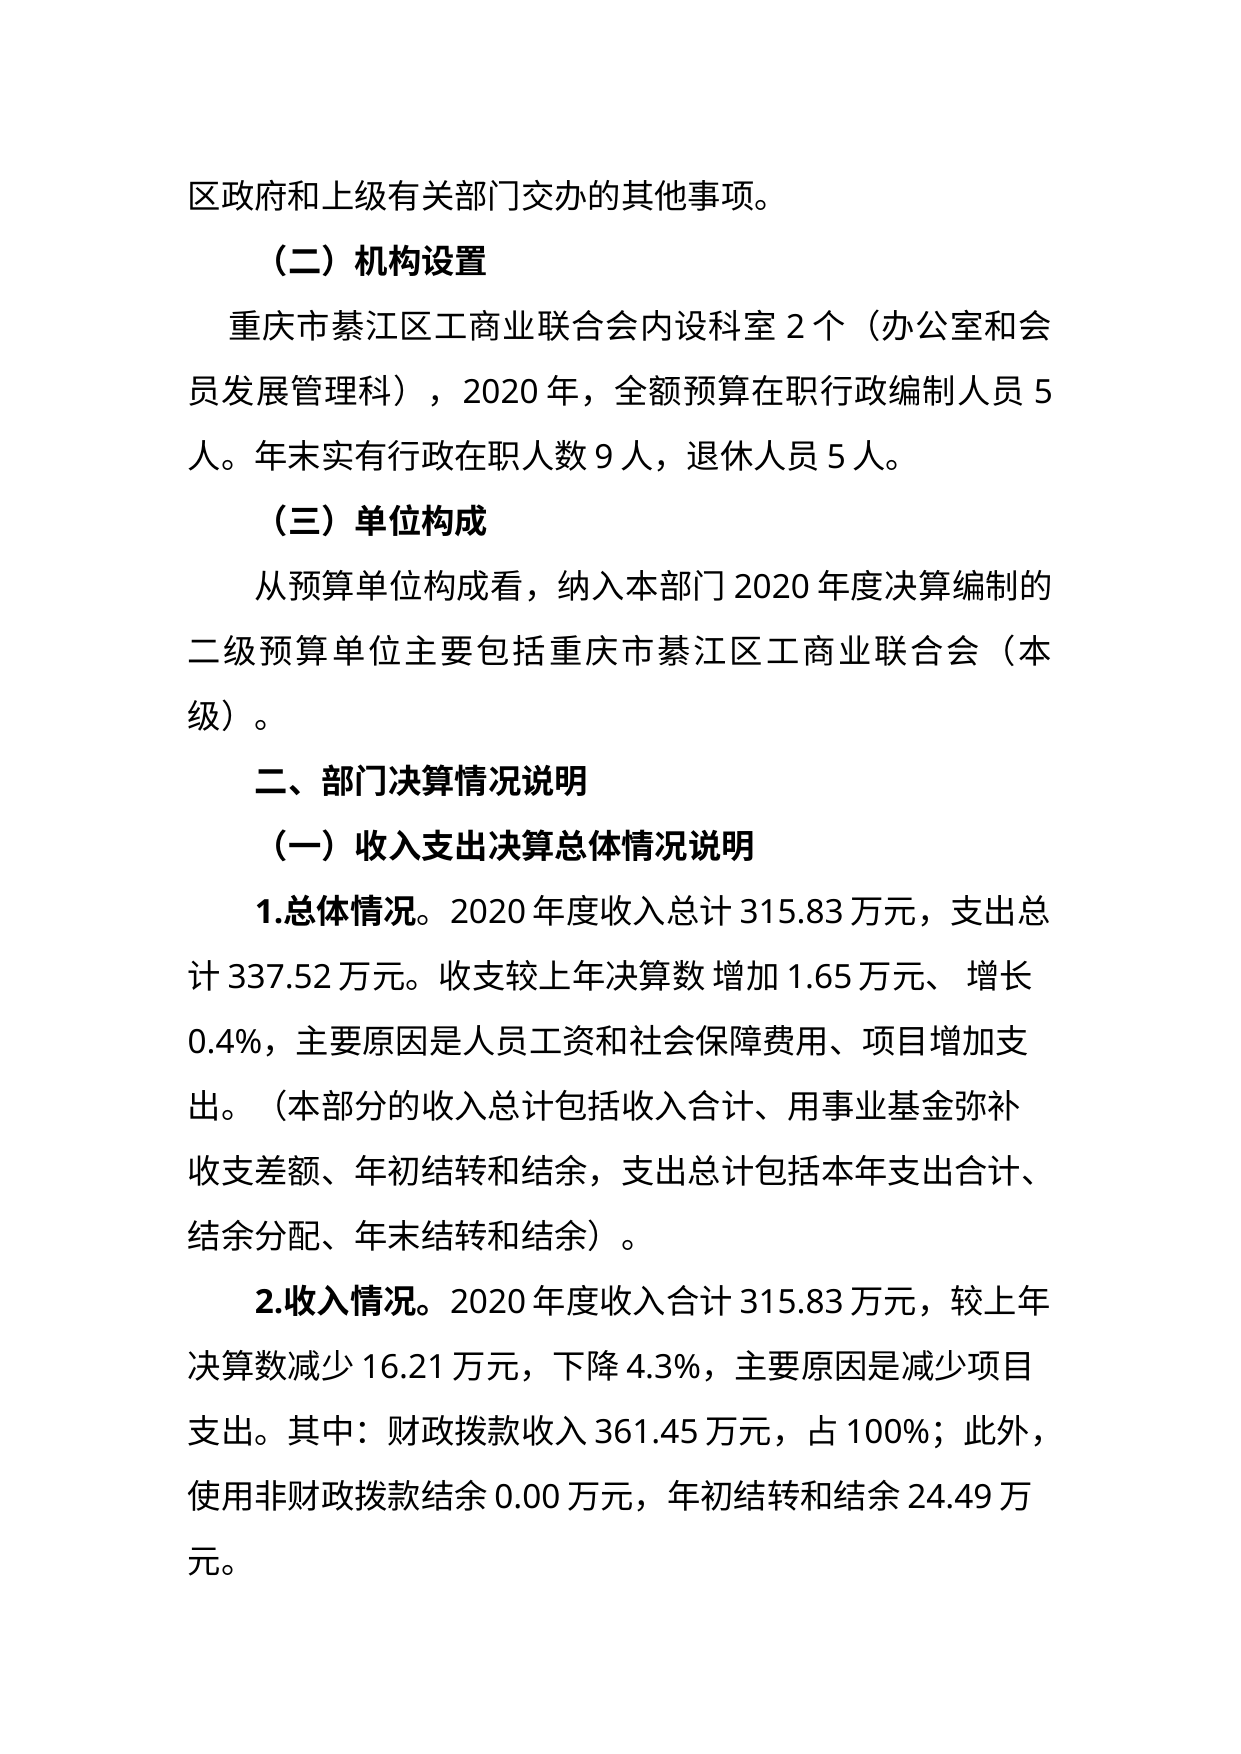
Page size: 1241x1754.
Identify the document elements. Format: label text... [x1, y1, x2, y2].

text （三）单位构成 [187, 487, 1053, 552]
text （一）收入支出决算总体情况说明 [187, 812, 1053, 877]
text 1.总体情况。2020年度收入总计315.83万元，支出总计337.52万元。收支较上年决算数 增加1.65万元、 增长0.4%，主要原因是人员工资和社会保障费用、项目增加支出。（本部分的收入总计包括收入合计、用事业基金弥补收支差额、年初结转和结余，支出总计包括本年支出合计、结余分配、年末结转和结余）。 [187, 877, 1053, 1267]
text 二、部门决算情况说明 [187, 747, 1053, 812]
text 重庆市綦江区工商业联合会内设科室2个（办公室和会员发展管理科），2020年，全额预算在职行政编制人员5人。年末实有行政在职人数9人，退休人员5人。 [187, 292, 1053, 487]
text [187, 162, 1053, 227]
text 从预算单位构成看，纳入本部门2020年度决算编制的二级预算单位主要包括重庆市綦江区工商业联合会（本级）。 [187, 552, 1053, 747]
text 2.收入情况。2020年度收入合计315.83万元，较上年决算数减少16.21万元，下降4.3%，主要原因是减少项目支出。其中：财政拨款收入361.45万元，占100%；此外，使用非财政拨款结余0.00万元，年初结转和结余24.49万元。 [187, 1267, 1053, 1592]
text （二）机构设置 [187, 227, 1053, 292]
